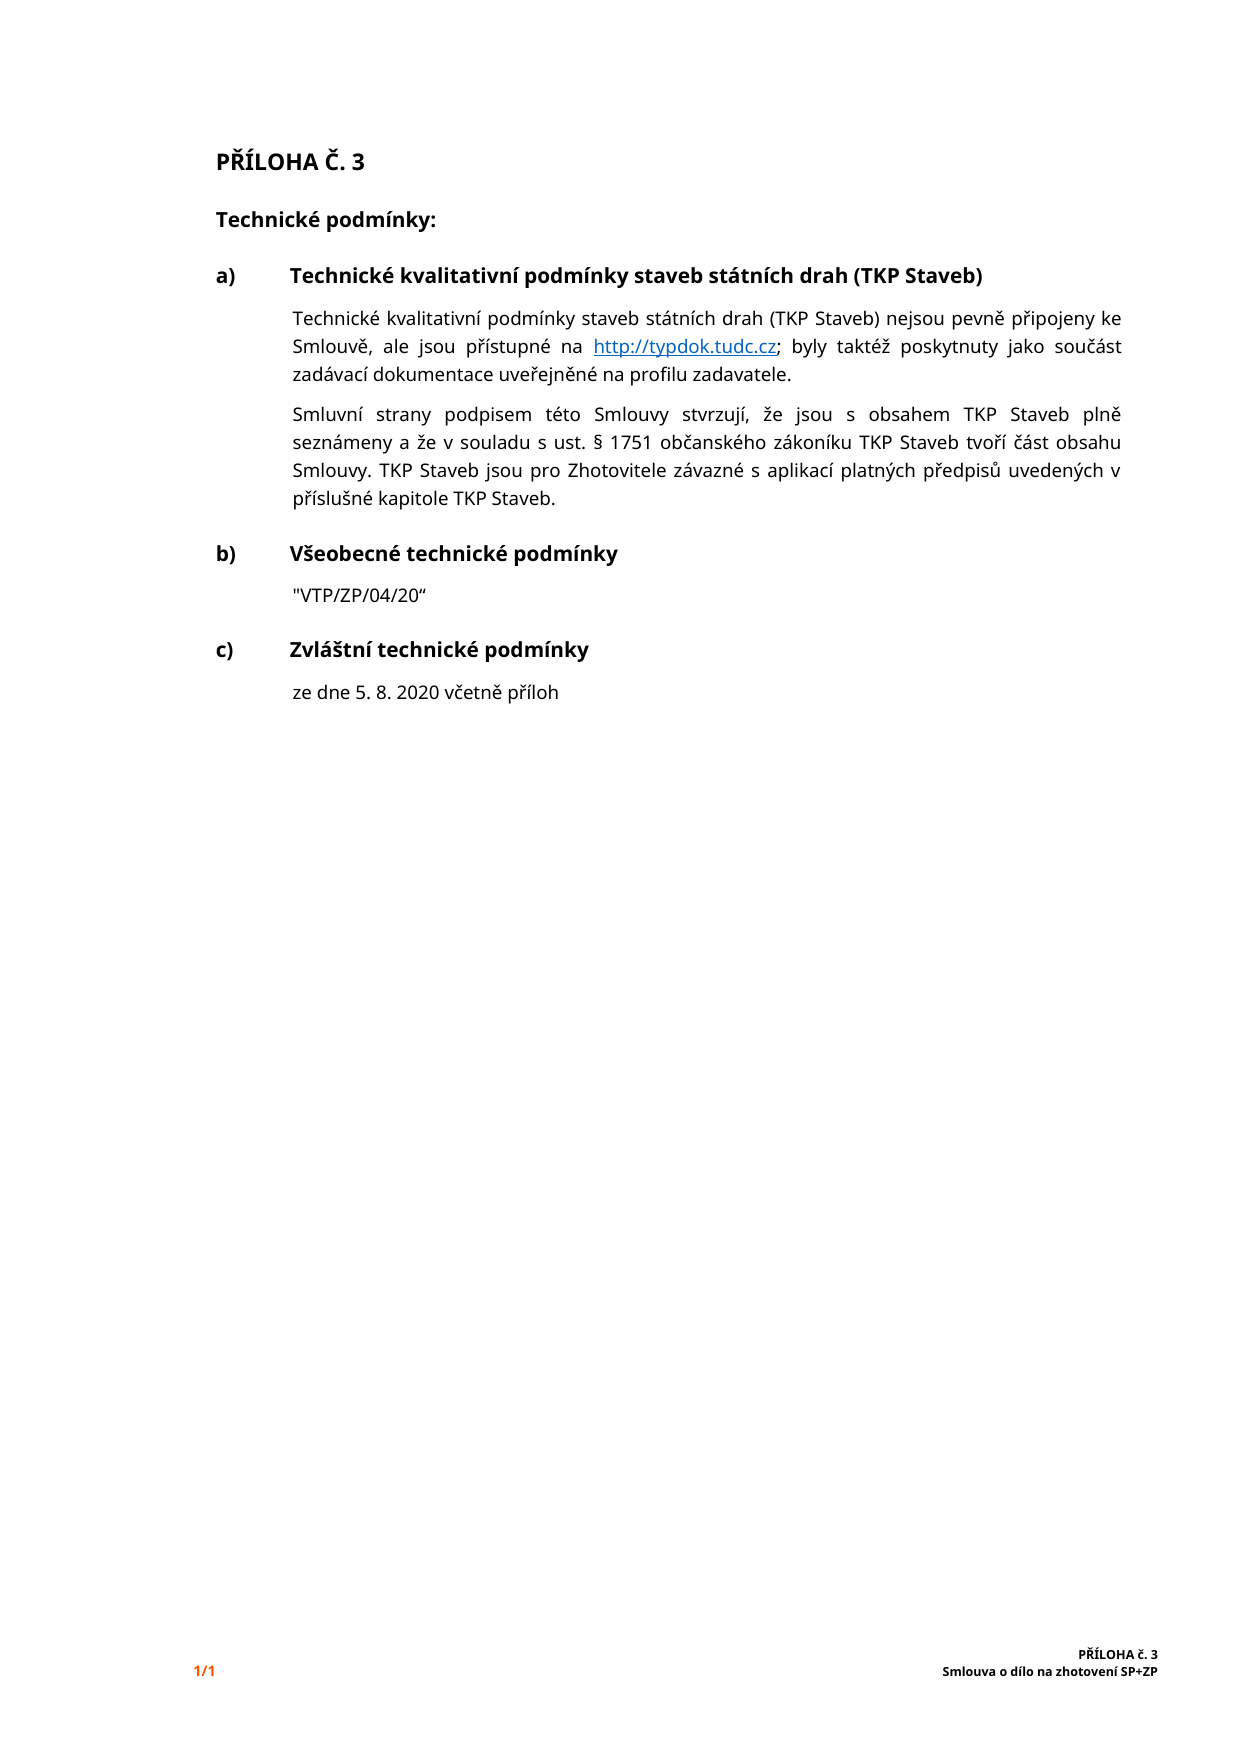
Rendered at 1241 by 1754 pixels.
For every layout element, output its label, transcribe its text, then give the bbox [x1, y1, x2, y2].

text Smluvní strany podpisem této Smlouvy stvrzují, že jsou s obsahem TKP Staveb plně seznámeny a že v souladu s ust. § 1751 občanského zákoníku TKP Staveb tvoří část obsahu Smlouvy. TKP Staveb jsou pro Zhotovitele závazné s aplikací platných předpisů uvedených v příslušné kapitole TKP Staveb. [292, 402, 1122, 511]
text c) Zvláštní technické podmínky [216, 635, 1122, 664]
text Technické kvalitativní podmínky staveb státních drah (TKP Staveb) nejsou pevně připojeny ke Smlouvě, ale jsou přístupné na http://typdok.tudc.cz; byly taktéž poskytnuty jako součást zadávací dokumentace uveřejněné na profilu zadavatele. [292, 305, 1122, 387]
text Příloha č. 3 [216, 146, 1122, 177]
text Technické podmínky: [216, 205, 1122, 233]
text "VTP/ZP/04/20“ [292, 582, 1122, 608]
text ze dne 5. 8. 2020 včetně příloh [292, 679, 1122, 705]
text b) Všeobecné technické podmínky [216, 539, 1122, 567]
text a) Technické kvalitativní podmínky staveb státních drah (TKP Staveb) [216, 261, 1122, 290]
